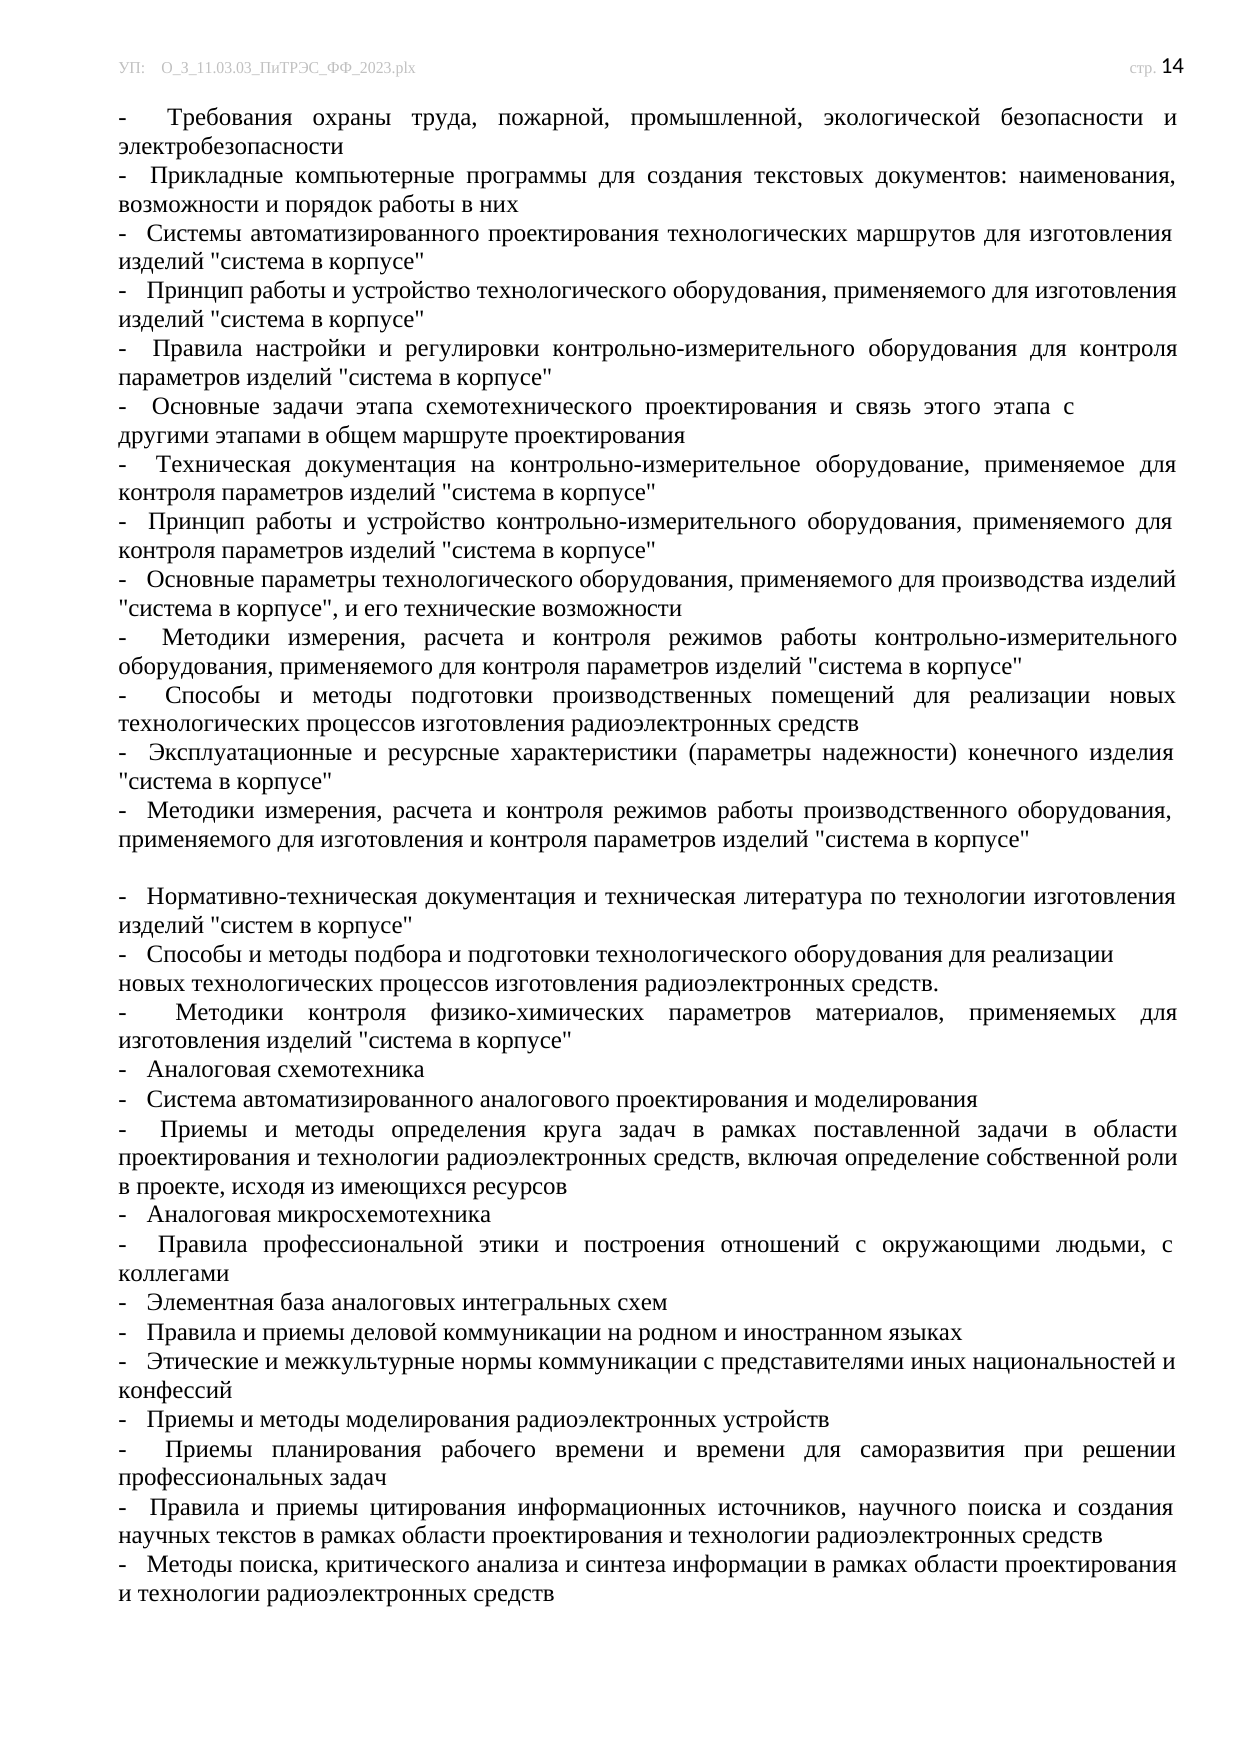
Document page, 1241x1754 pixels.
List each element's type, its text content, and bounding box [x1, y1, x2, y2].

list Приемы и методы моделирования радиоэлектронных устройств [118, 1404, 830, 1433]
list Способы и методы подбора и подготовки технологического оборудования для реализации новых технологических процессов изготовления радиоэлектронных средств. [118, 939, 1177, 996]
list Техническая документация на контрольно-измерительное оборудование, применяемое для контроля параметров изделий "система в корпусе" [118, 449, 1177, 506]
list Требования охраны труда, пожарной, промышленной, экологической безопасности и электробезопасности [118, 102, 1177, 159]
list Основные параметры технологического оборудования, применяемого для производства изделий "система в корпусе", и его технические возможности [118, 564, 1177, 622]
list Принцип работы и устройство технологического оборудования, применяемого для изготовления изделий "система в корпусе" [118, 275, 1177, 333]
list Правила профессиональной этики и построения отношений с окружающими людьми, с коллегами [118, 1229, 1177, 1287]
list Системы автоматизированного проектирования технологических маршрутов для изготовления изделий "система в корпусе" [118, 218, 1178, 275]
list Аналоговая схемотехника [118, 1054, 425, 1083]
list Система автоматизированного аналогового проектирования и моделирования [118, 1084, 979, 1113]
list Приемы планирования рабочего времени и времени для саморазвития при решении профессиональных задач [118, 1434, 1177, 1491]
list Эксплуатационные и ресурсные характеристики (параметры надежности) конечного изделия "система в корпусе" [118, 737, 1177, 795]
list Способы и методы подготовки производственных помещений для реализации новых технологических процессов изготовления радиоэлектронных средств [118, 680, 1177, 737]
list Методики измерения, расчета и контроля режимов работы контрольно-измерительного оборудования, применяемого для контроля параметров изделий "система в корпусе" [118, 622, 1178, 679]
list Правила и приемы деловой коммуникации на родном и иностранном языках [118, 1317, 966, 1346]
list Аналоговая микросхемотехника [118, 1200, 492, 1228]
list Методики контроля физико-химических параметров материалов, применяемых для изготовления изделий "система в корпусе" [118, 997, 1177, 1054]
list Правила и приемы цитирования информационных источников, научного поиска и создания научных текстов в рамках области проектирования и технологии радиоэлектронных средств [118, 1492, 1177, 1549]
list Методики измерения, расчета и контроля режимов работы производственного оборудования, применяемого для изготовления и контроля параметров изделий "система в корпусе" [118, 795, 1177, 853]
list Методы поиска, критического анализа и синтеза информации в рамках области проектирования и технологии радиоэлектронных средств [118, 1549, 1177, 1607]
list Нормативно-техническая документация и техническая литература по технологии изготовления изделий "систем в корпусе" [118, 882, 1177, 939]
list Принцип работы и устройство контрольно-измерительного оборудования, применяемого для контроля параметров изделий "система в корпусе" [118, 506, 1177, 564]
list Основные задачи этапа схемотехнического проектирования и связь этого этапа с другими этапами в общем маршруте проектирования [118, 391, 1177, 448]
list Прикладные компьютерные программы для создания текстовых документов: наименования, возможности и порядок работы в них [118, 160, 1177, 217]
list Этические и межкультурные нормы коммуникации с представителями иных национальностей и конфессий [118, 1346, 1177, 1404]
list Правила настройки и регулировки контрольно-измерительного оборудования для контроля параметров изделий "система в корпусе" [118, 333, 1177, 391]
list Приемы и методы определения круга задач в рамках поставленной задачи в области проектирования и технологии радиоэлектронных средств, включая определение собственной роли в проекте, исходя из имеющихся ресурсов [118, 1114, 1177, 1200]
list Элементная база аналоговых интегральных схем [118, 1287, 668, 1316]
